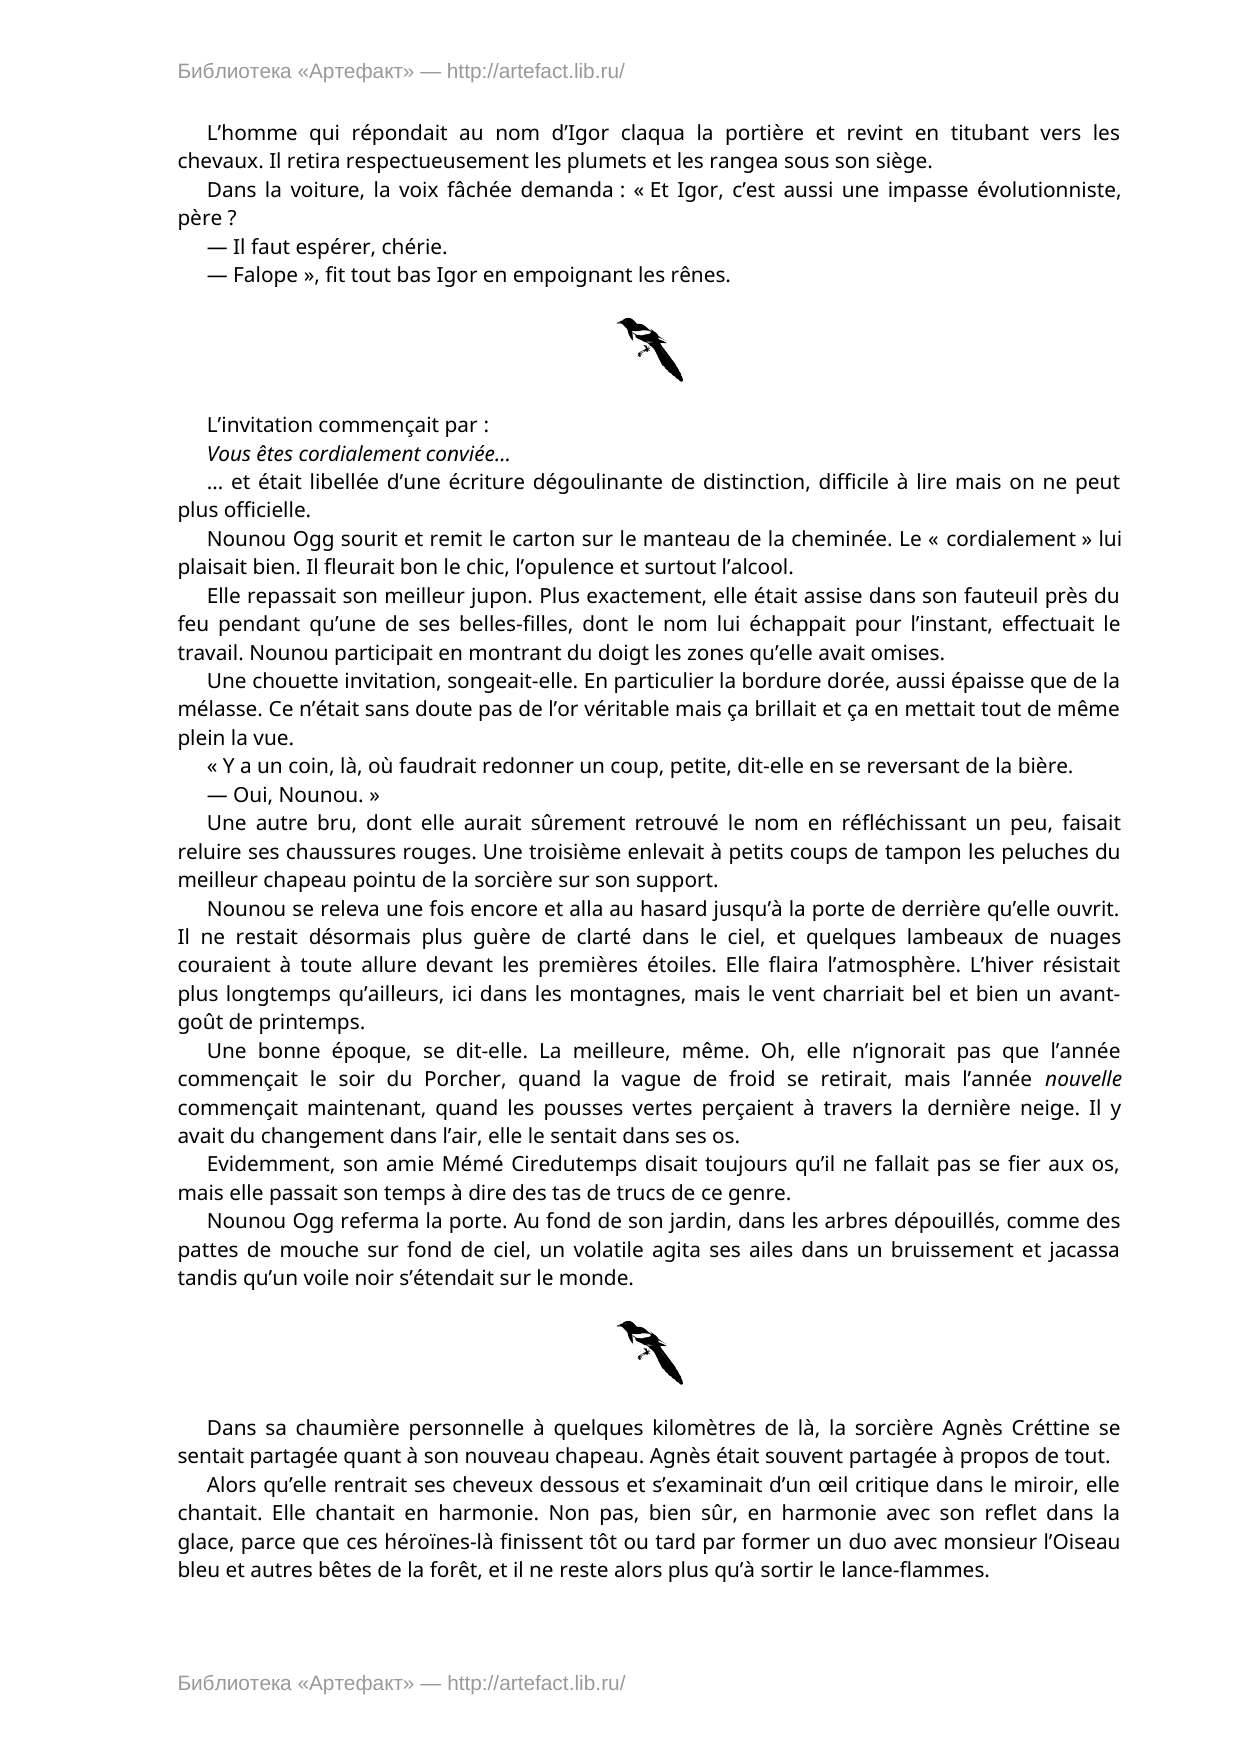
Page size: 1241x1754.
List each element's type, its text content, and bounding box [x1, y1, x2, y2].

text Evidemment, son amie Mémé Ciredutemps disait toujours qu’il ne fallait pas se fier aux os, mais elle passait son temps à dire des tas de trucs de ce genre. [177, 1149, 1122, 1206]
text L’homme qui répondait au nom d’Igor claqua la portière et revint en titubant vers les chevaux. Il retira respectueusement les plumets et les rangea sous son siège. [177, 118, 1122, 175]
text Nounou Ogg referma la porte. Au fond de son jardin, dans les arbres dépouillés, comme des pattes de mouche sur fond de ciel, un volatile agita ses ailes dans un bruissement et jacassa tandis qu’un voile noir s’étendait sur le monde. [177, 1206, 1122, 1292]
text Nounou se releva une fois encore et alla au hasard jusqu’à la porte de derrière qu’elle ouvrit. Il ne restait désormais plus guère de clarté dans le ciel, et quelques lambeaux de nuages couraient à toute allure devant les premières étoiles. Elle flaira l’atmosphère. L’hiver résistait plus longtemps qu’ailleurs, ici dans les montagnes, mais le vent charriait bel et bien un avant-goût de printemps. [177, 894, 1122, 1036]
picture [616, 317, 683, 382]
text Nounou Ogg sourit et remit le carton sur le manteau de la cheminée. Le « cordialement » lui plaisait bien. Il fleurait bon le chic, l’opulence et surtout l’alcool. [177, 524, 1122, 581]
text Une autre bru, dont elle aurait sûrement retrouvé le nom en réfléchissant un peu, faisait reluire ses chaussures rouges. Une troisième enlevait à petits coups de tampon les peluches du meilleur chapeau pointu de la sorcière sur son support. [177, 808, 1122, 894]
text Une bonne époque, se dit-elle. La meilleure, même. Oh, elle n’ignorait pas que l’année commençait le soir du Porcher, quand la vague de froid se retirait, mais l’année nouvelle commençait maintenant, quand les pousses vertes perçaient à travers la dernière neige. Il y avait du changement dans l’air, elle le sentait dans ses os. [177, 1036, 1122, 1149]
text Dans sa chaumière personnelle à quelques kilomètres de là, la sorcière Agnès Créttine se sentait partagée quant à son nouveau chapeau. Agnès était souvent partagée à propos de tout. [177, 1413, 1122, 1470]
text Dans la voiture, la voix fâchée demanda : « Et Igor, c’est aussi une impasse évolutionniste, père ? [177, 175, 1122, 232]
text — Oui, Nounou. » [177, 780, 1122, 808]
picture [616, 1320, 683, 1385]
text — Il faut espérer, chérie. [177, 232, 1122, 260]
text Elle repassait son meilleur jupon. Plus exactement, elle était assise dans son fauteuil près du feu pendant qu’une de ses belles-filles, dont le nom lui échappait pour l’instant, effectuait le travail. Nounou participait en montrant du doigt les zones qu’elle avait omises. [177, 581, 1122, 666]
text Vous êtes cordialement conviée… [177, 439, 1122, 467]
text L’invitation commençait par : [177, 410, 1122, 439]
text Alors qu’elle rentrait ses cheveux dessous et s’examinait d’un œil critique dans le miroir, elle chantait. Elle chantait en harmonie. Non pas, bien sûr, en harmonie avec son reflet dans la glace, parce que ces héroïnes-là finissent tôt ou tard par former un duo avec monsieur l’Oiseau bleu et autres bêtes de la forêt, et il ne reste alors plus qu’à sortir le lance-flammes. [177, 1470, 1122, 1584]
text Une chouette invitation, songeait-elle. En particulier la bordure dorée, aussi épaisse que de la mélasse. Ce n’était sans doute pas de l’or véritable mais ça brillait et ça en mettait tout de même plein la vue. [177, 666, 1122, 751]
text — Falope », fit tout bas Igor en empoignant les rênes. [177, 260, 1122, 289]
text « Y a un coin, là, où faudrait redonner un coup, petite, dit-elle en se reversant de la bière. [177, 751, 1122, 780]
text … et était libellée d’une écriture dégoulinante de distinction, difficile à lire mais on ne peut plus officielle. [177, 467, 1122, 524]
